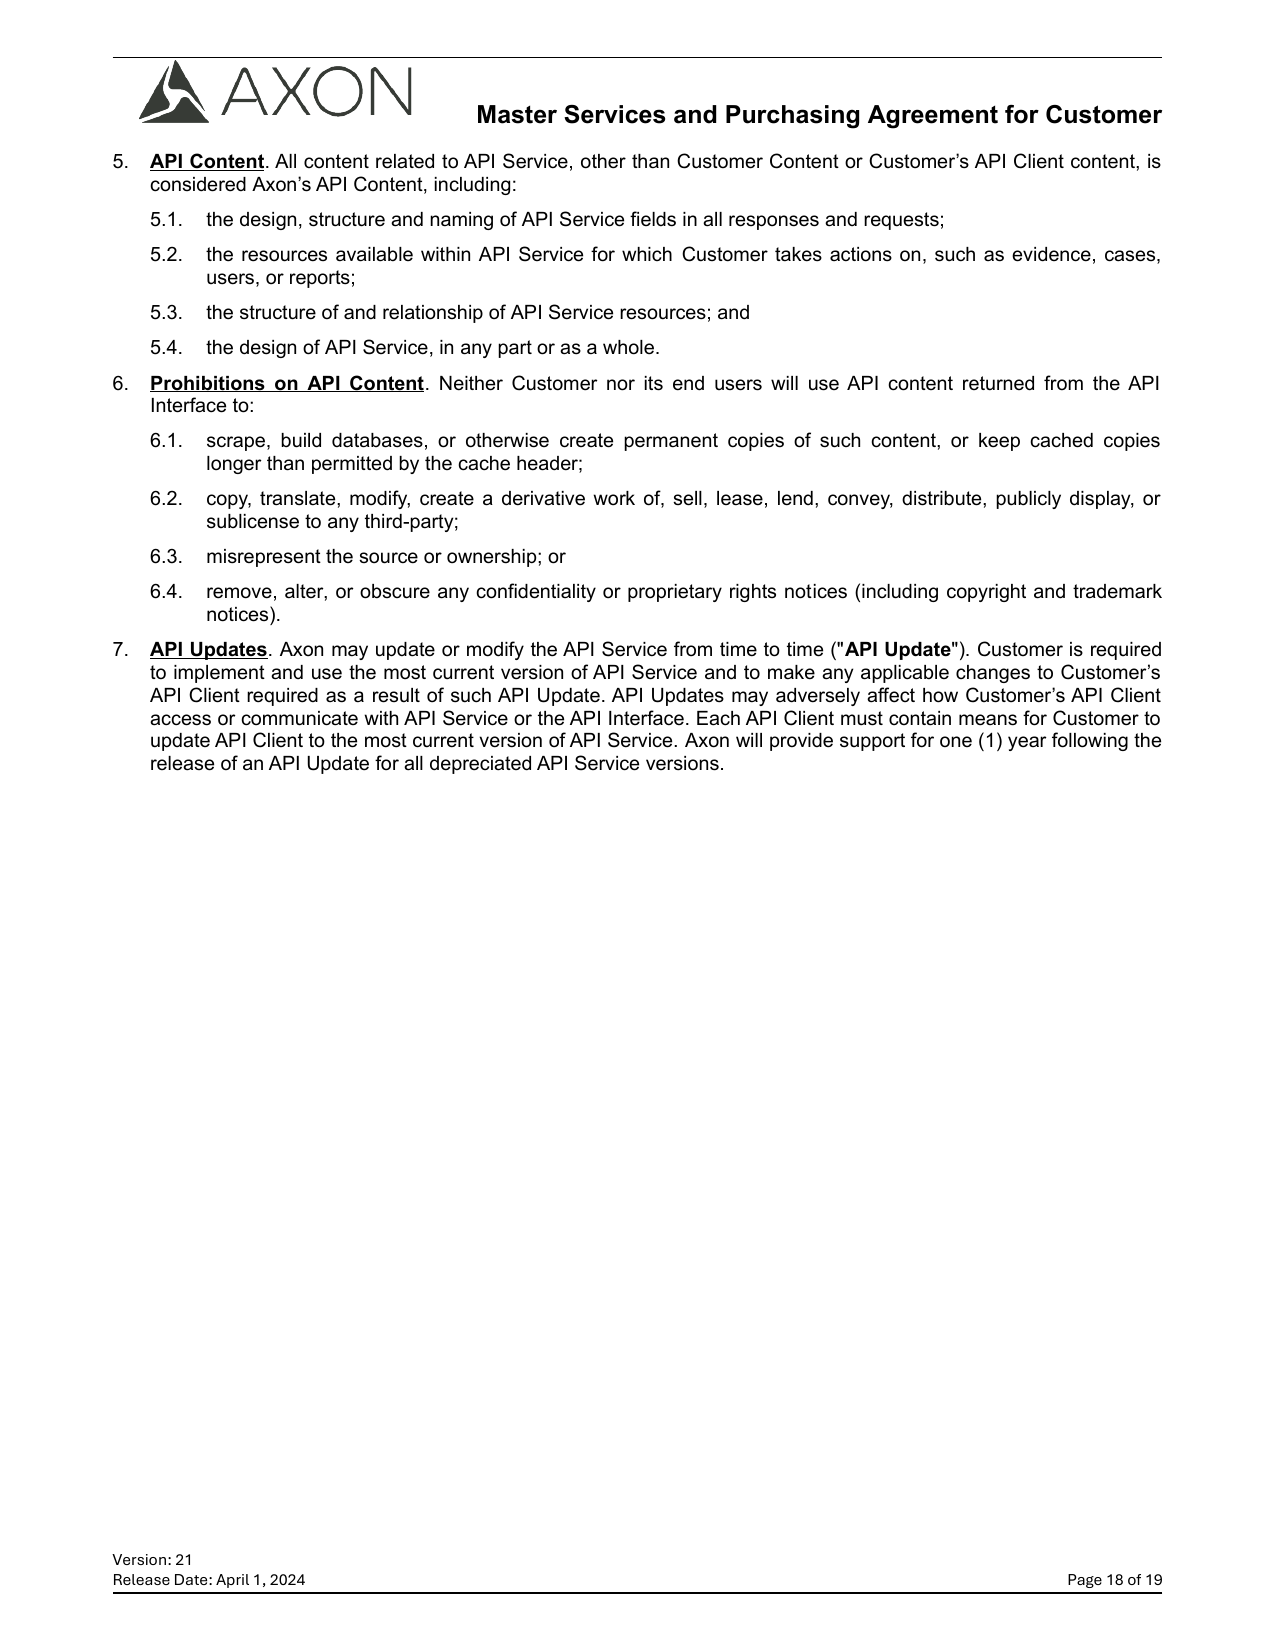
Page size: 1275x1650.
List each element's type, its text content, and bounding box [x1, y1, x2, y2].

picture [138, 60, 412, 123]
list misrepresent the source or ownership; or [150, 545, 1162, 568]
list the structure of and relationship of API Service resources; and [150, 301, 1162, 324]
list the resources available within API Service for which Customer takes actions on, such as evidence, cases, users, or reports; [150, 243, 1162, 288]
list Prohibitions on API Content. Neither Customer nor its end users will use API content returned from the API Interface to: [112, 371, 1162, 417]
list API Updates. Axon may update or modify the API Service from time to time ("API Update"). Customer is required to implement and use the most current version of API Service and to make any applicable changes to Customer’s API Client required as a result of such API Update. API Updates may adversely affect how Customer’s API Client access or communicate with API Service or the API Interface. Each API Client must contain means for Customer to update API Client to the most current version of API Service. Axon will provide support for one (1) year following the release of an API Update for all depreciated API Service versions. [112, 638, 1162, 774]
list the design of API Service, in any part or as a whole. [150, 336, 1162, 359]
list remove, alter, or obscure any confidentiality or proprietary rights notices (including copyright and trademark notices). [150, 580, 1162, 626]
list copy, translate, modify, create a derivative work of, sell, lease, lend, convey, distribute, publicly display, or sublicense to any third-party; [150, 487, 1162, 533]
list scrape, build databases, or otherwise create permanent copies of such content, or keep cached copies longer than permitted by the cache header; [150, 429, 1162, 475]
list API Content. All content related to API Service, other than Customer Content or Customer’s API Client content, is considered Axon’s API Content, including: [112, 150, 1162, 195]
list the design, structure and naming of API Service fields in all responses and requests; [150, 208, 1162, 231]
